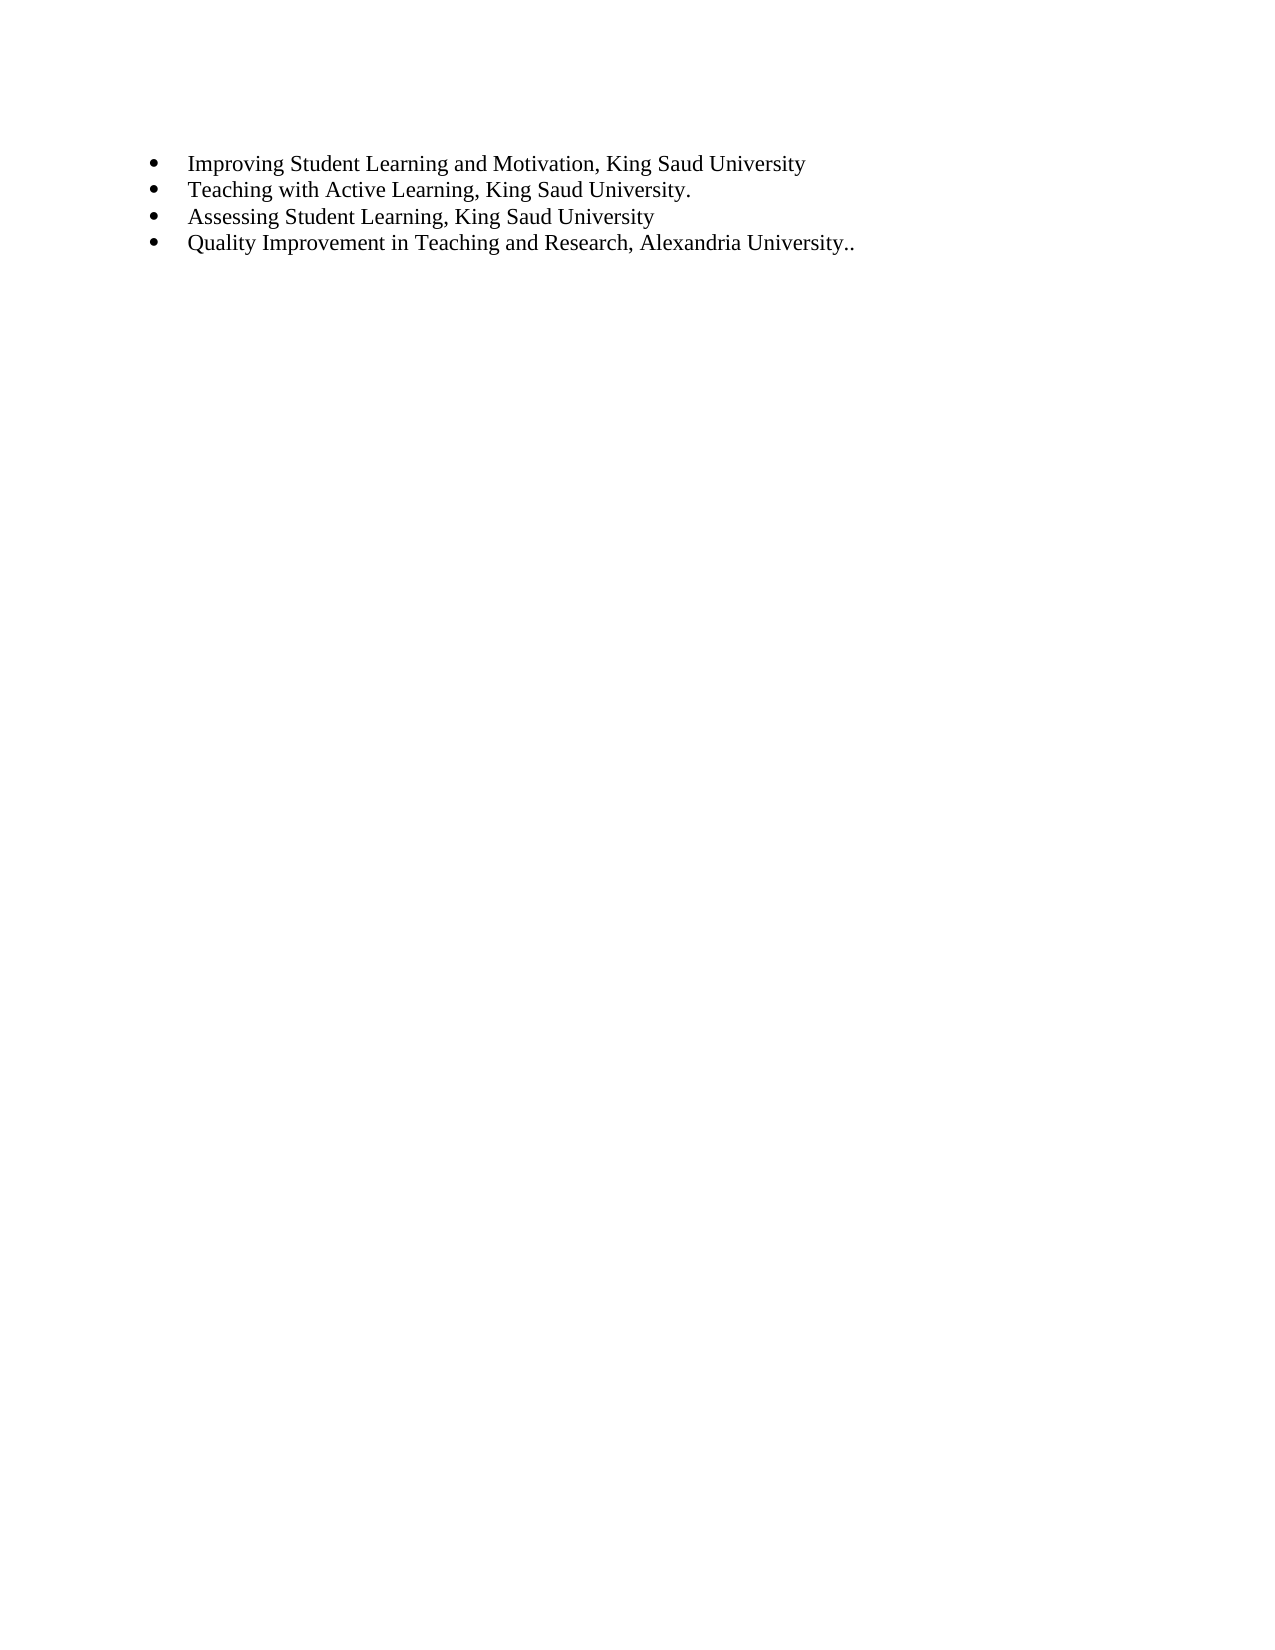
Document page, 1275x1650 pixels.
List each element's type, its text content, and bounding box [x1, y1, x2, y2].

list Quality Improvement in Teaching and Research, Alexandria University.. [150, 229, 1125, 255]
list Teaching with Active Learning, King Saud University. [150, 176, 1125, 203]
list Assessing Student Learning, King Saud University [150, 203, 1125, 229]
list Improving Student Learning and Motivation, King Saud University [150, 150, 1125, 176]
